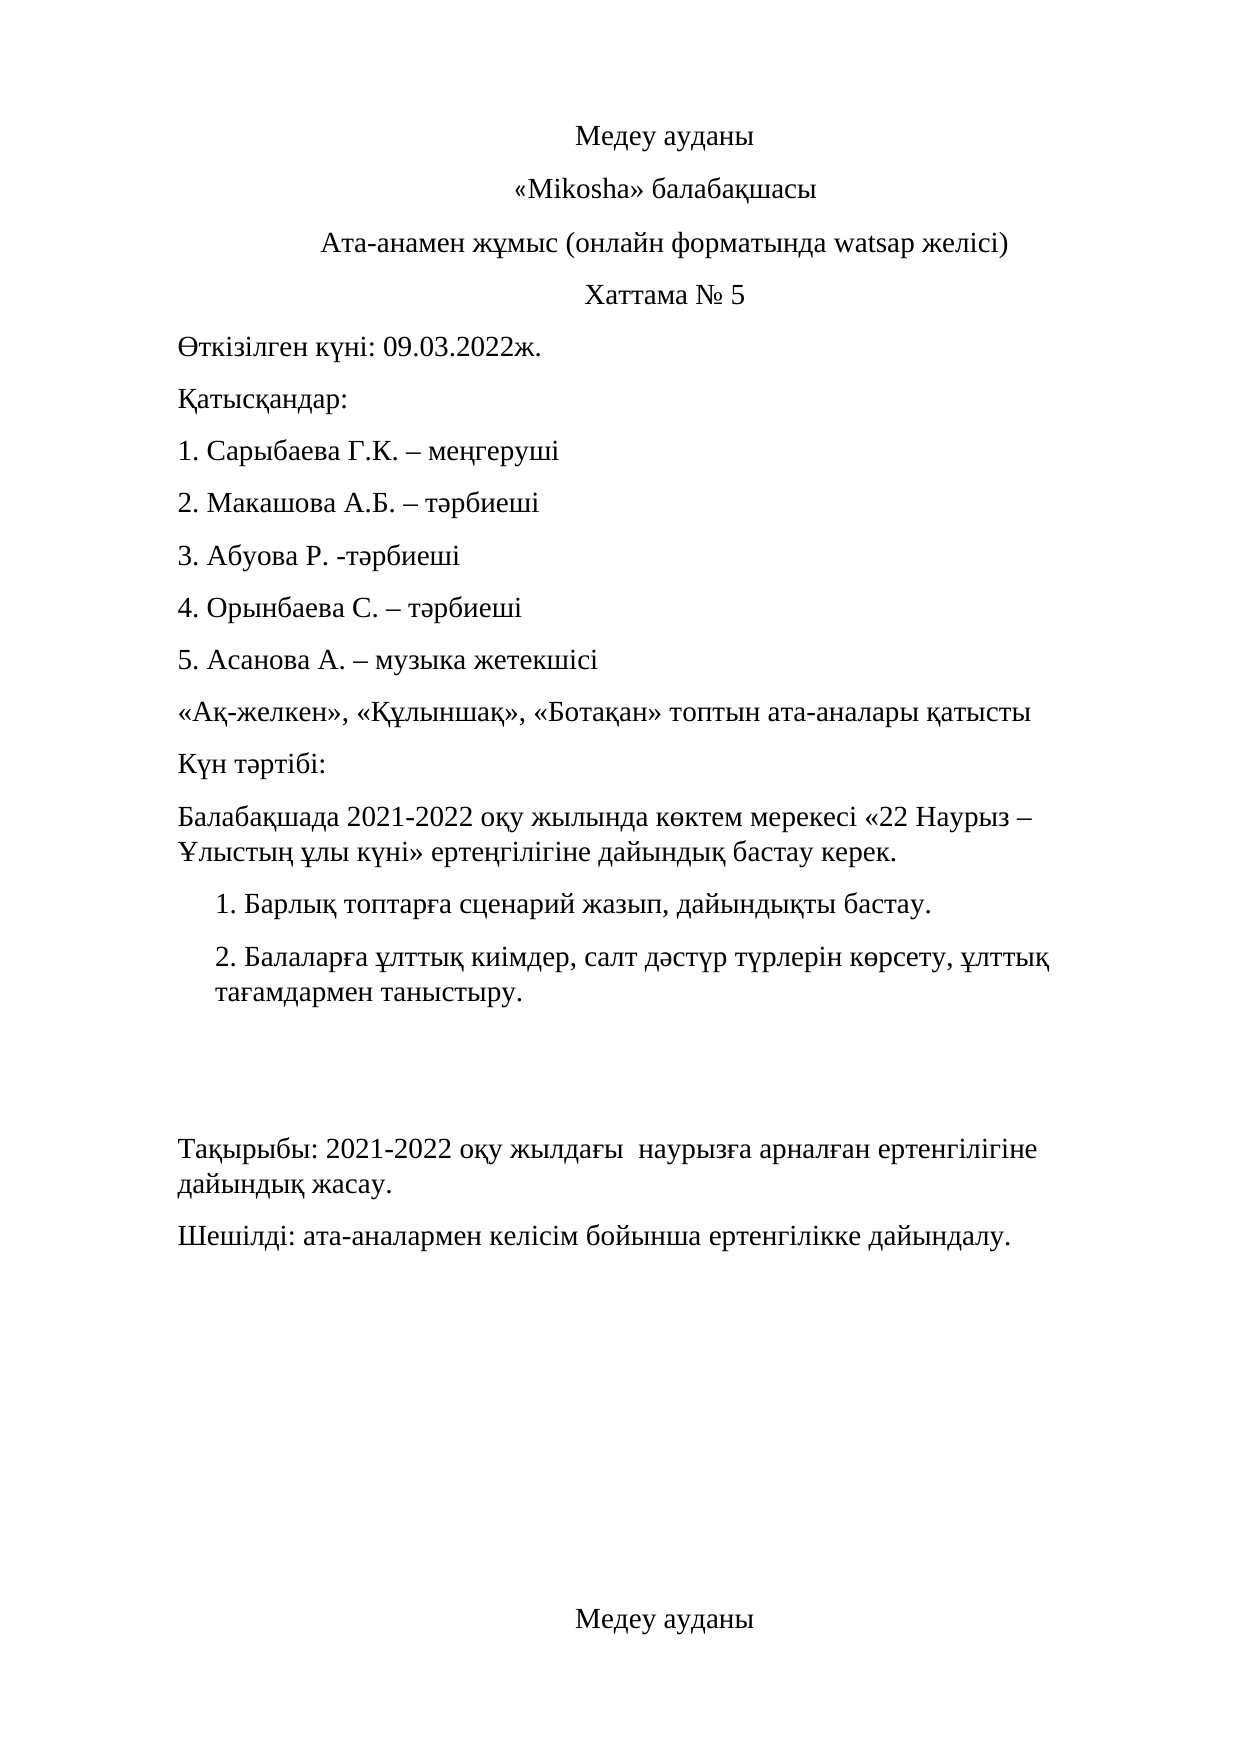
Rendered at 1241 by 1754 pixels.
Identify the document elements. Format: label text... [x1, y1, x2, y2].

text Тақырыбы: 2021-2022 оқу жылдағы наурызға арналған ертенгілігіне дайындық жасау. [177, 1131, 1152, 1200]
text Қатысқандар: [177, 381, 1152, 415]
text 1. Сарыбаева Г.К. – меңгеруші [177, 433, 1152, 467]
text Ата-анамен жұмыс (онлайн форматында watsap желісі) [177, 225, 1152, 258]
text 4. Орынбаева С. – тәрбиеші [177, 590, 1152, 623]
text 1. Барлық топтарға сценарий жазып, дайындықты бастау. [215, 886, 1152, 920]
text 5. Асанова А. – музыка жетекшісі [177, 642, 1152, 676]
text Өткізілген күні: 09.03.2022ж. [177, 329, 1152, 363]
text «Mikosha» балабақшасы [177, 170, 1152, 206]
text 2. Макашова А.Б. – тәрбиеші [177, 486, 1152, 519]
text 2. Балаларға ұлттық киімдер, салт дәстүр түрлерін көрсету, ұлттық тағамдармен таныстыру. [215, 939, 1152, 1008]
text 3. Абуова Р. -тәрбиеші [177, 538, 1152, 571]
text Шешілді: ата-аналармен келісім бойынша ертенгілікке дайындалу. [177, 1218, 1152, 1252]
text Медеу ауданы [177, 1601, 1152, 1634]
text Күн тәртібі: [177, 747, 1152, 780]
text Хаттама № 5 [177, 277, 1152, 310]
text Балабақшада 2021-2022 оқу жылында көктем мерекесі «22 Наурыз – Ұлыстың ұлы күні» ертеңгілігіне дайындық бастау керек. [177, 799, 1152, 868]
text Медеу ауданы [177, 118, 1152, 152]
text «Ақ-желкен», «Құлыншақ», «Ботақан» топтын ата-аналары қатысты [177, 694, 1152, 728]
